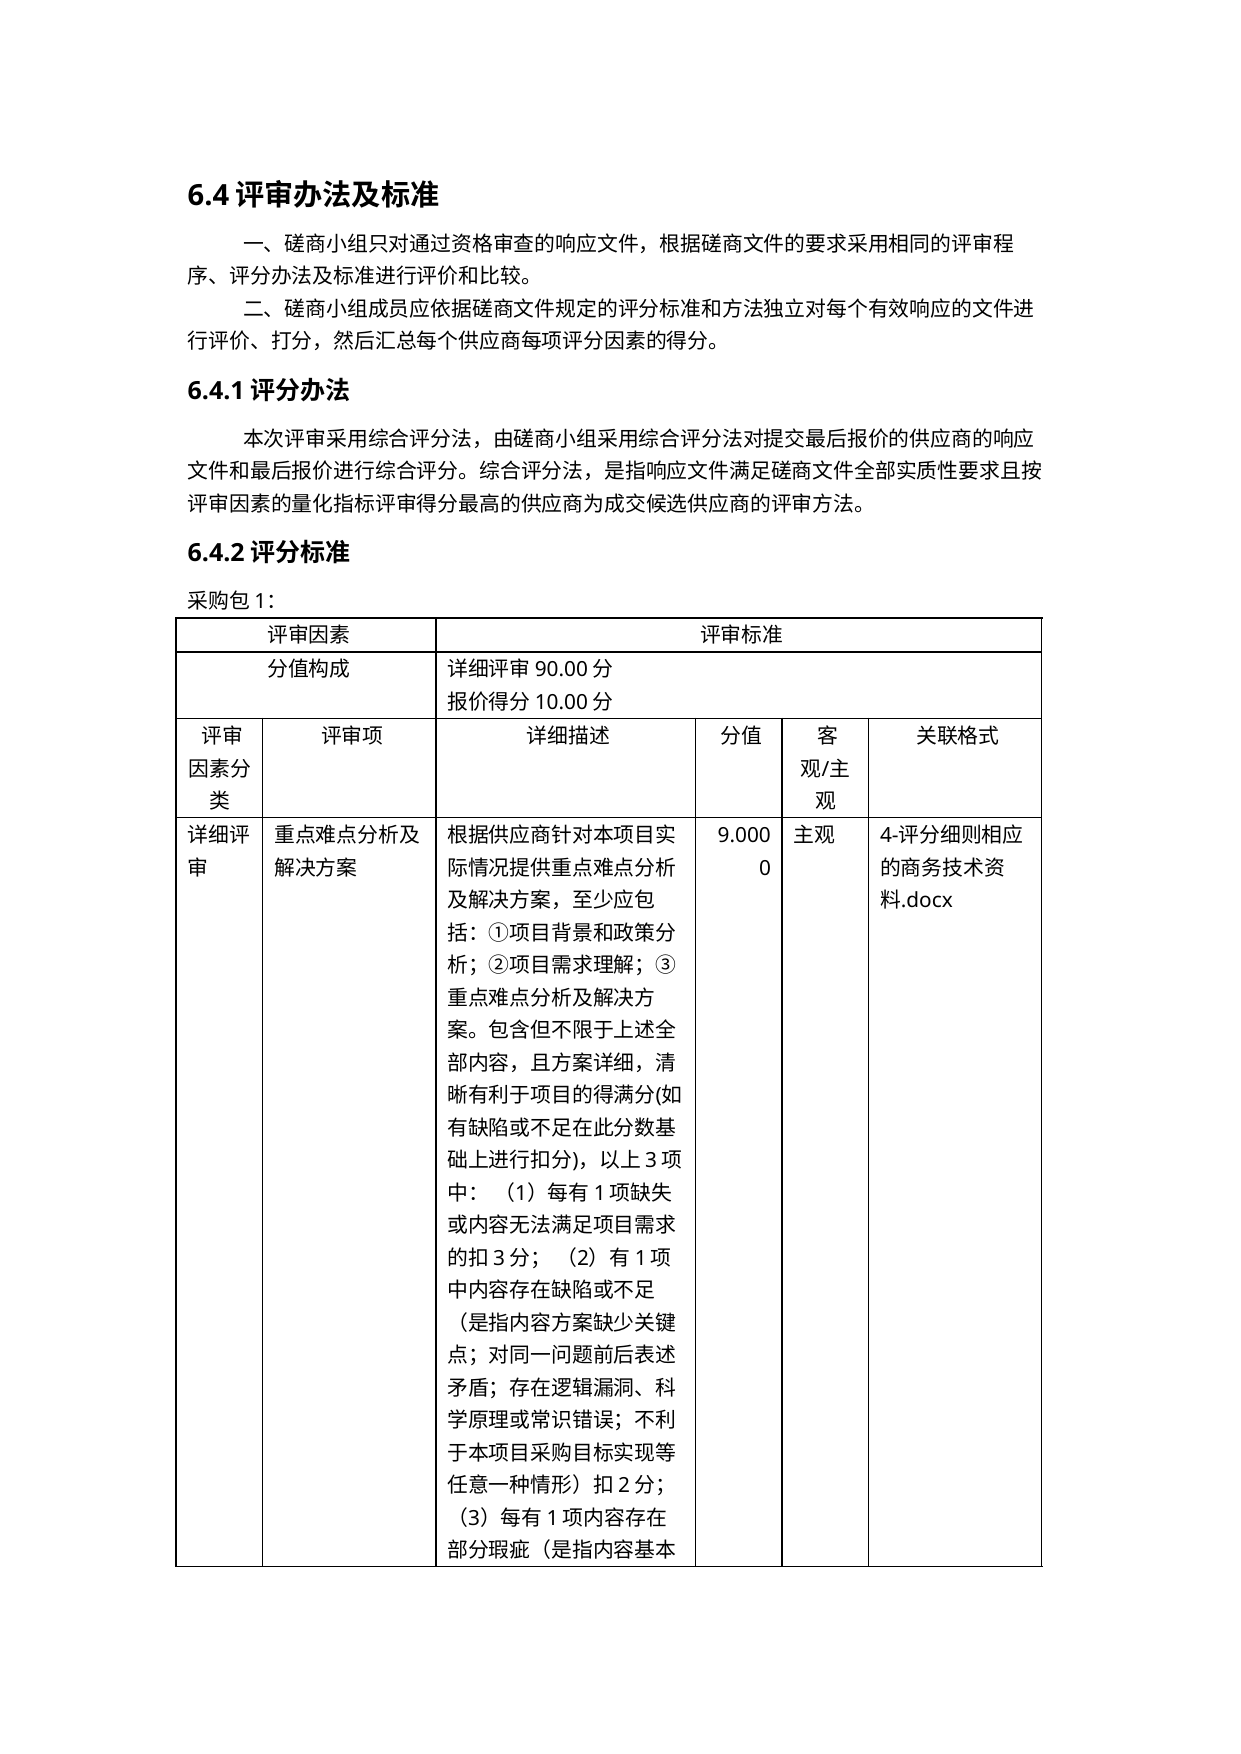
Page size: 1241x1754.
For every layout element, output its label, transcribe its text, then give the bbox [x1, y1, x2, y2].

table_cell 主观 [783, 818, 868, 1566]
table_cell 分值构成 [177, 653, 435, 718]
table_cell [437, 818, 695, 1566]
table_cell 客观/主观 [783, 719, 868, 817]
table_cell 详细评审 [177, 818, 262, 1566]
table_cell 9.0000 [696, 818, 781, 1566]
table_header 评审标准 [437, 619, 1041, 651]
table_cell 评审项 [263, 719, 435, 817]
table_cell 详细评审90.00分 报价得分10.00分 [437, 653, 1041, 718]
text 本次评审采用综合评分法，由磋商小组采用综合评分法对提交最后报价的供应商的响应文件和最后报价进行综合评分。综合评分法，是指响应文件满足磋商文件全部实质性要求且按评审因素的量化指标评审得分最高的供应商为成交候选供应商的评审方法。 [187, 422, 1053, 519]
text 一、磋商小组只对通过资格审查的响应文件，根据磋商文件的要求采用相同的评审程序、评分办法及标准进行评价和比较。 [187, 227, 1053, 292]
table_header 评审因素 [177, 619, 435, 651]
text 6.4.2评分标准 [187, 519, 1053, 584]
table_cell 分值 [696, 719, 781, 817]
table_cell 重点难点分析及解决方案 [263, 818, 435, 1566]
table_cell 关联格式 [869, 719, 1041, 817]
text 6.4评审办法及标准 [187, 162, 1053, 227]
text 6.4.1评分办法 [187, 357, 1053, 422]
table_cell 评审因素分类 [177, 719, 262, 817]
text 二、磋商小组成员应依据磋商文件规定的评分标准和方法独立对每个有效响应的文件进行评价、打分，然后汇总每个供应商每项评分因素的得分。 [187, 292, 1053, 357]
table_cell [869, 818, 1041, 1566]
table_cell 详细描述 [437, 719, 695, 817]
text 采购包1： [187, 584, 1053, 617]
